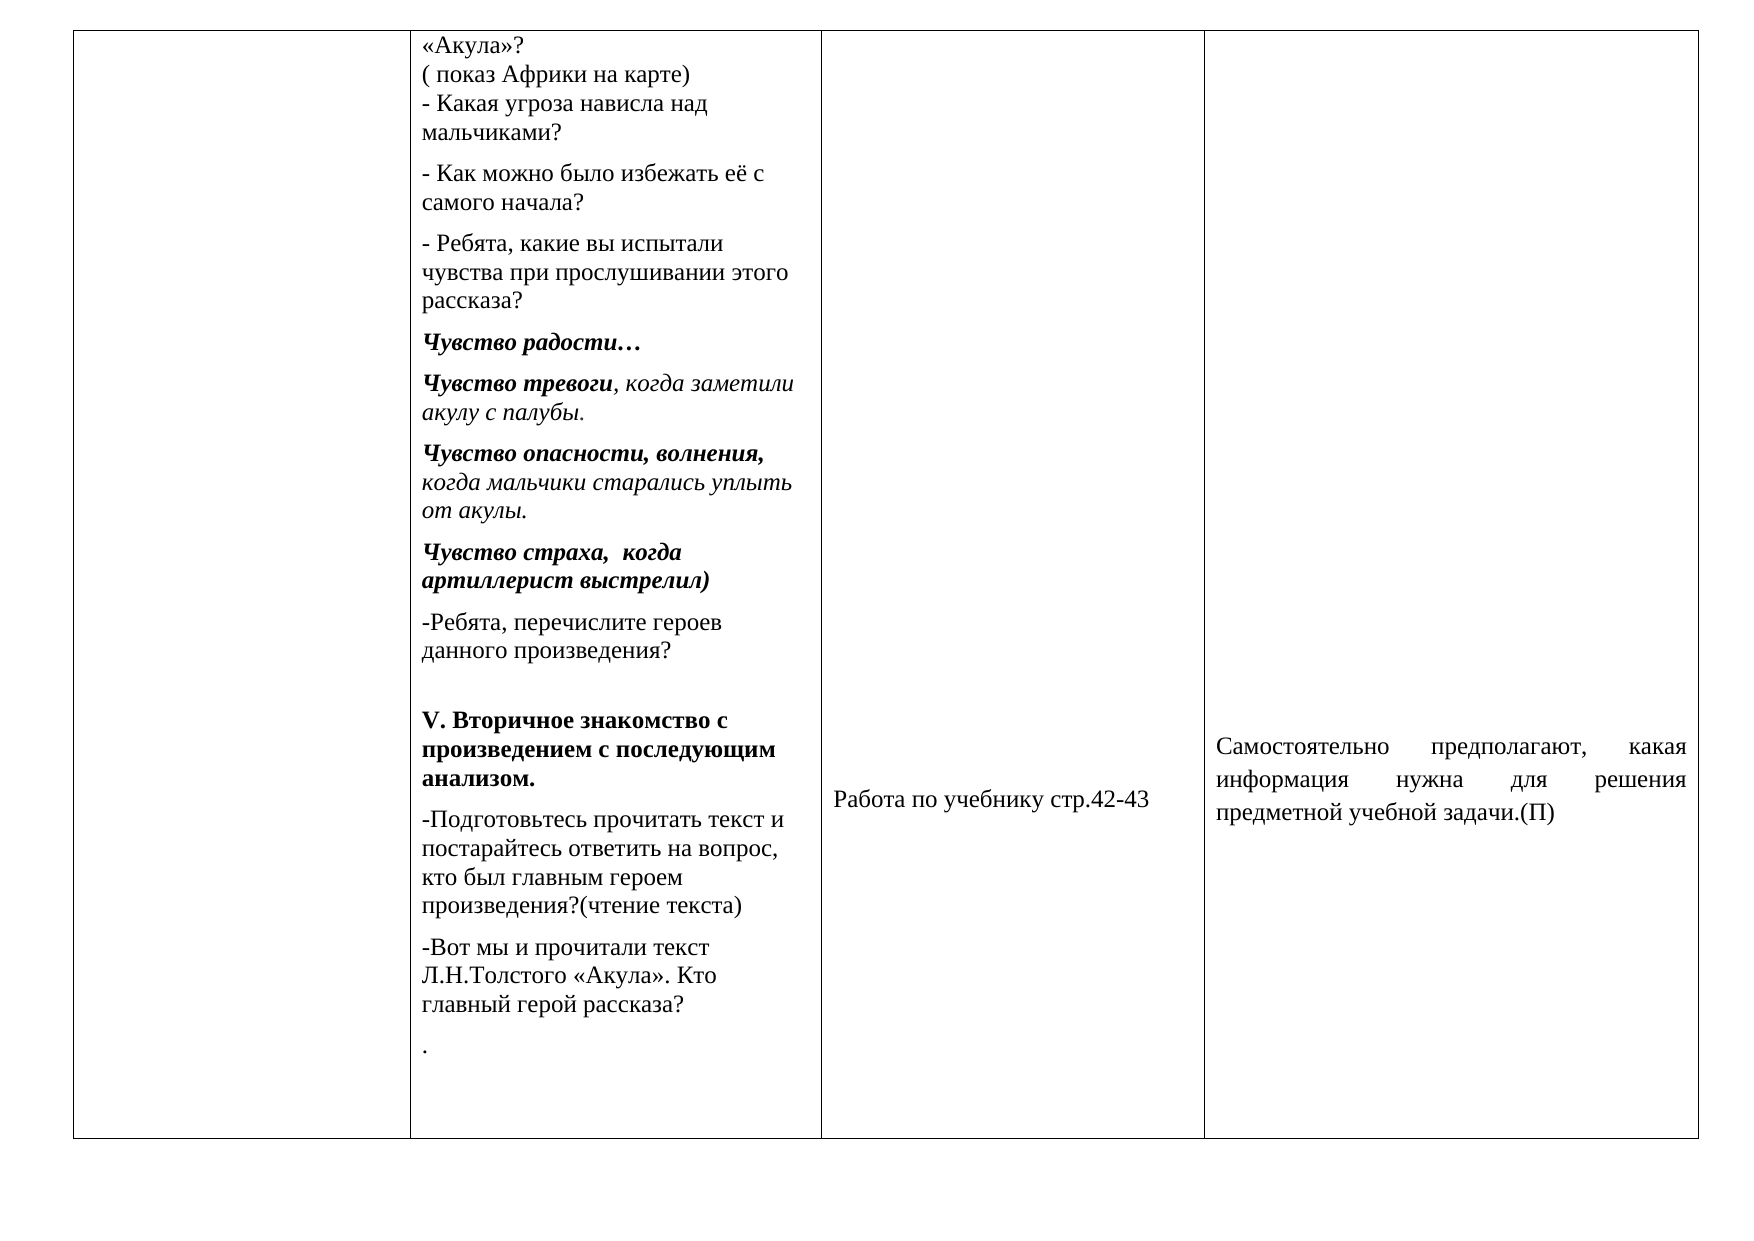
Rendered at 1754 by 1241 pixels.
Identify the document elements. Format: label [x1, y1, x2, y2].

table_cell [74, 31, 410, 1138]
table_cell [411, 31, 821, 1138]
table_cell [822, 31, 1204, 1138]
table_cell [1205, 31, 1698, 1138]
